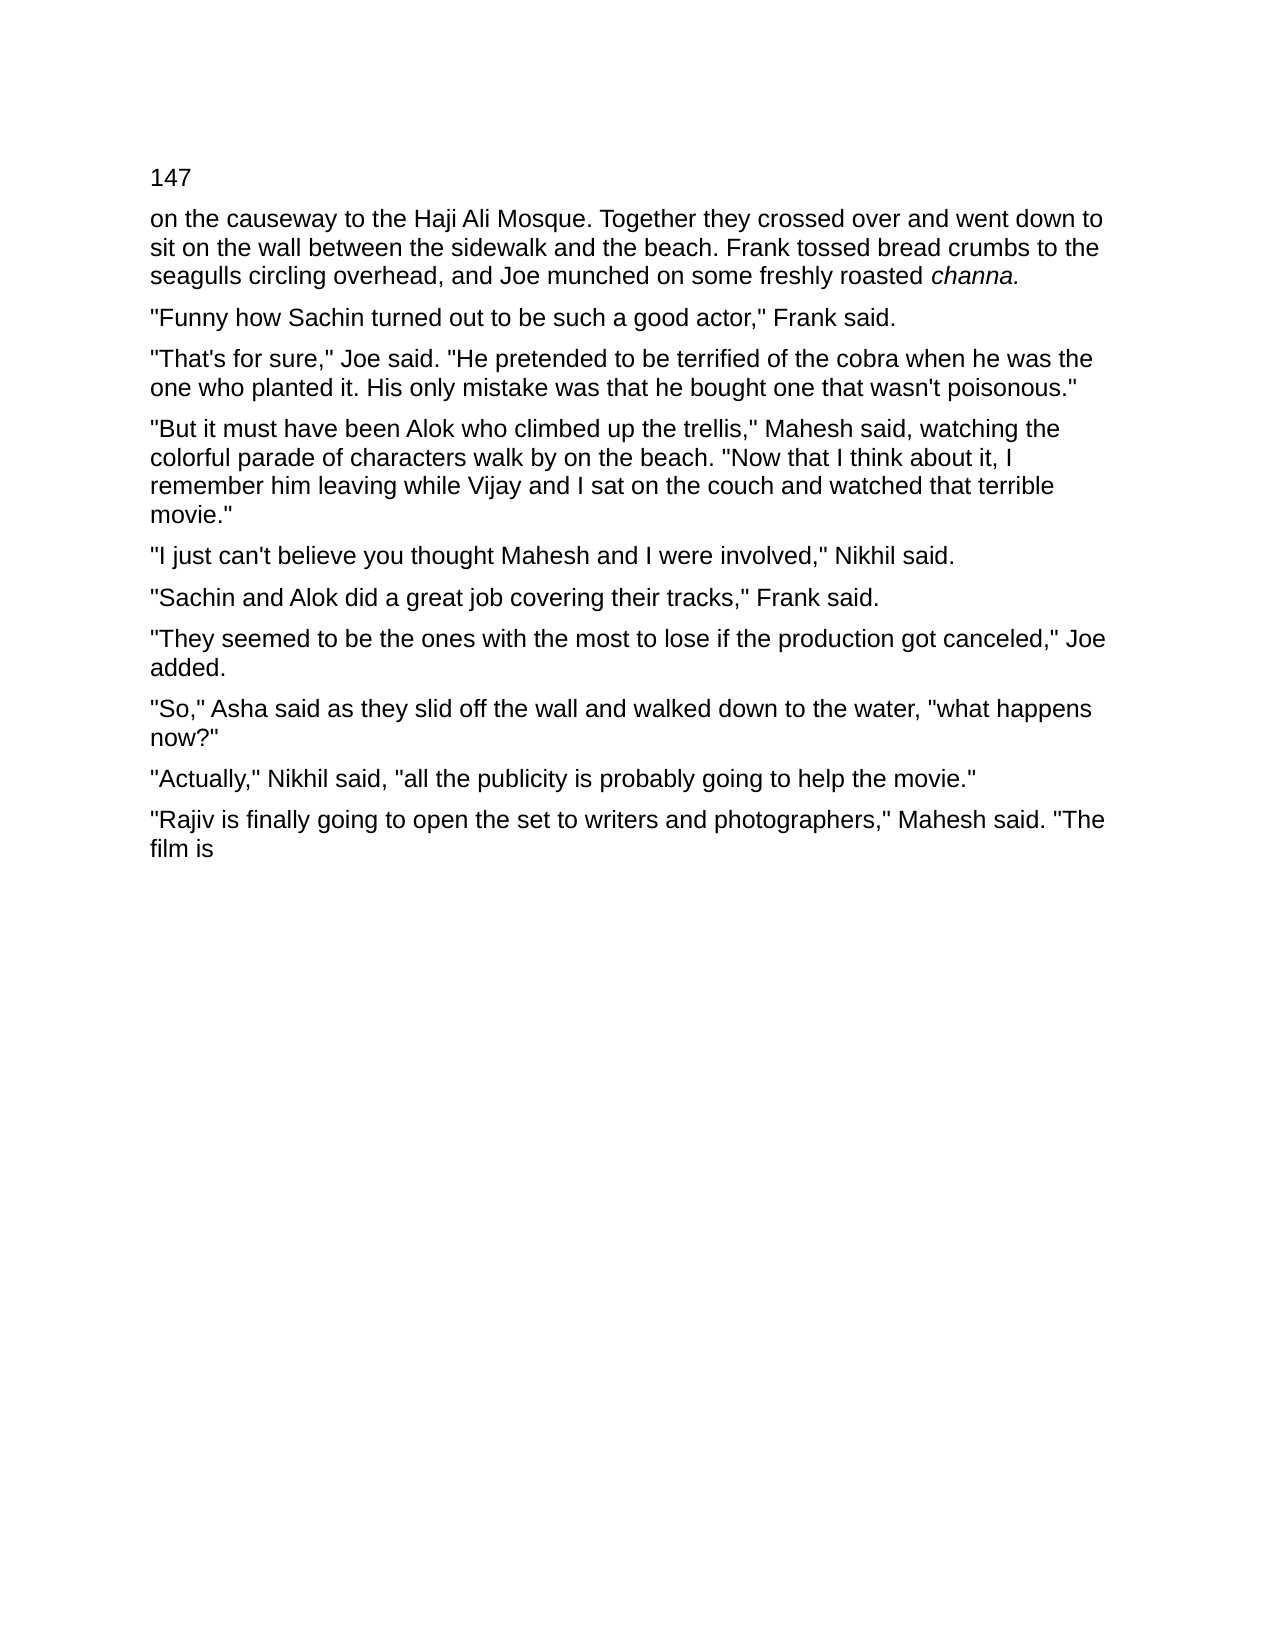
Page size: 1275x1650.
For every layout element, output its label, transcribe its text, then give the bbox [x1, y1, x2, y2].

text "Actually," Nikhil said, "all the publicity is probably going to help the movie." [150, 764, 1125, 792]
text "Rajiv is finally going to open the set to writers and photographers," Mahesh said. "The film is [150, 805, 1125, 862]
text "I just can't believe you thought Mahesh and I were involved," Nikhil said. [150, 541, 1125, 570]
text "Sachin and Alok did a great job covering their tracks," Frank said. [150, 582, 1125, 611]
text "That's for sure," Joe said. "He pretended to be terrified of the cobra when he was the one who planted it. His only mistake was that he bought one that wasn't poisonous." [150, 344, 1125, 401]
text "So," Asha said as they slid off the wall and walked down to the water, "what happens now?" [150, 694, 1125, 751]
text "They seemed to be the ones with the most to lose if the production got canceled," Joe added. [150, 624, 1125, 681]
text "But it must have been Alok who climbed up the trellis," Mahesh said, watching the colorful parade of characters walk by on the beach. "Now that I think about it, I remember him leaving while Vijay and I sat on the couch and watched that terrible movie." [150, 414, 1125, 529]
text 147 [150, 162, 1125, 191]
text "Funny how Sachin turned out to be such a good actor," Frank said. [150, 302, 1125, 331]
text on the causeway to the Haji Ali Mosque. Together they crossed over and went down to sit on the wall between the sidewalk and the beach. Frank tossed bread crumbs to the seagulls circling overhead, and Joe munched on some freshly roasted channa. [150, 204, 1125, 290]
